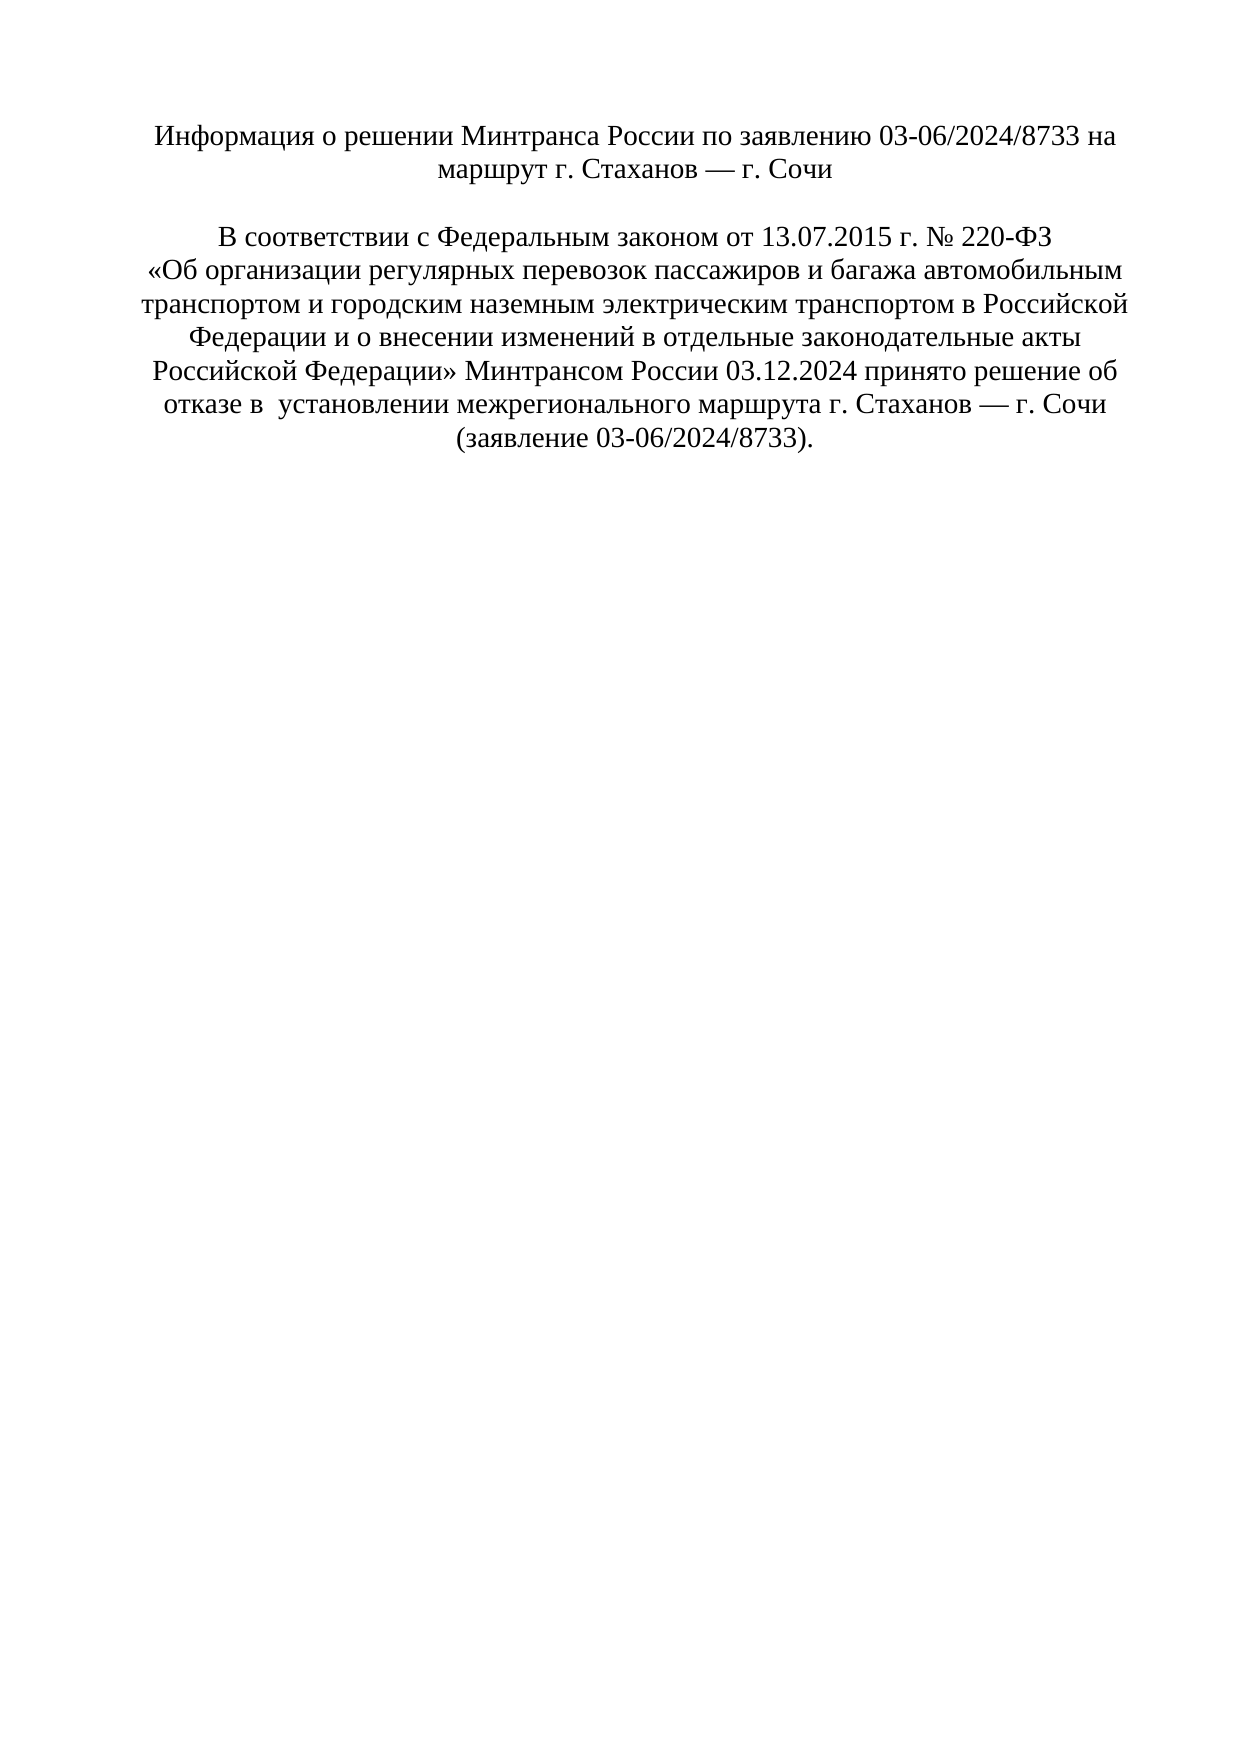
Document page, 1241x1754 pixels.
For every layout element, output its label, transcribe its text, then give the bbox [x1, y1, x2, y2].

text Информация о решении Минтранса России по заявлению 03-06/2024/8733 на маршрут г. Стаханов — г. Сочи [118, 118, 1152, 185]
text В соответствии с Федеральным законом от 13.07.2015 г. № 220-ФЗ «Об организации регулярных перевозок пассажиров и багажа автомобильным транспортом и городским наземным электрическим транспортом в Российской Федерации и о внесении изменений в отдельные законодательные акты Российской Федерации» Минтрансом России 03.12.2024 принято решение об отказе в установлении межрегионального маршрута г. Стаханов — г. Сочи (заявление 03-06/2024/8733). [118, 219, 1152, 453]
